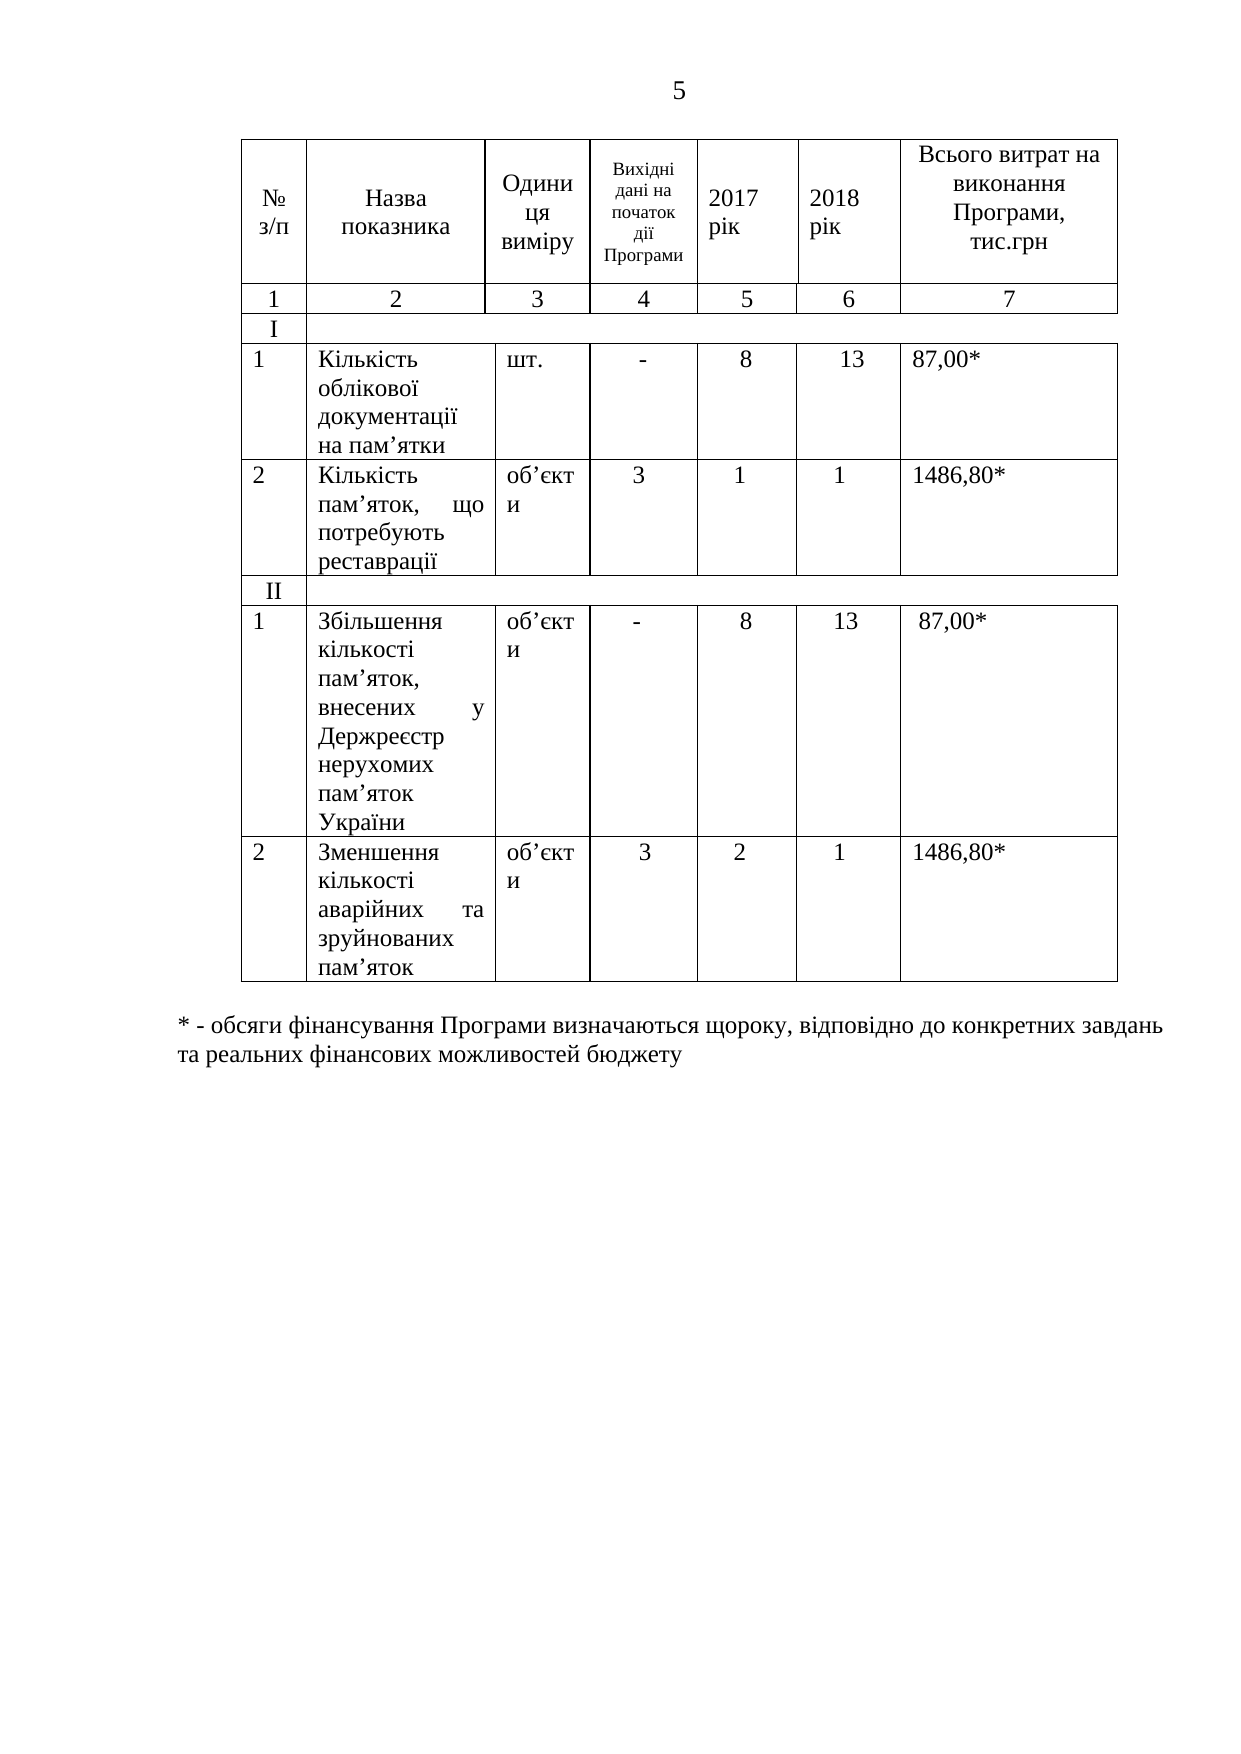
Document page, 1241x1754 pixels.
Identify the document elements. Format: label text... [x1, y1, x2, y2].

table_cell 3 [486, 284, 589, 313]
table_cell 87,00* [901, 606, 1117, 836]
table_cell - [591, 344, 697, 459]
table_cell 3 [591, 460, 697, 575]
table_cell Кількість облікової документації на пам’ятки [307, 344, 495, 459]
table_cell 6 [797, 284, 900, 313]
table_cell 2 [242, 460, 306, 575]
table_cell 4 [591, 284, 697, 313]
table_cell 1 [242, 284, 306, 313]
table_cell 2 [698, 837, 796, 981]
table_cell 1 [797, 837, 900, 981]
table_header Вихідні дані на початок дії Програми [591, 140, 697, 283]
table_cell 1 [242, 606, 306, 836]
table_cell об’єкти [496, 837, 589, 981]
table_cell 5 [698, 284, 796, 313]
table_cell об’єкти [496, 460, 589, 575]
table_cell 2 [242, 837, 306, 981]
table_header Всього витрат на виконання Програми, тис.грн [901, 140, 1117, 283]
table_cell 3 [591, 837, 697, 981]
table_cell 1 [698, 460, 796, 575]
table_header № з/п [242, 140, 306, 283]
table_cell 8 [698, 606, 796, 836]
table_header 2017 рік [698, 140, 798, 283]
text * - обсяги фінансування Програми визначаються щороку, відповідно до конкретних завдань та реальних фінансових можливостей бюджету [177, 1010, 1181, 1068]
table_cell 1 [242, 344, 306, 459]
table_header Назва показника [307, 140, 484, 283]
table_header Одиниця виміру [486, 140, 589, 283]
table_cell 2 [307, 284, 484, 313]
table_cell об’єкти [496, 606, 589, 836]
table_cell Кількість пам’яток, що потребують реставрації [307, 460, 495, 575]
table_cell Зменшення кількості аварійних та зруйнованих пам’яток [307, 837, 495, 981]
table_header 2018 рік [799, 140, 900, 283]
table_cell 8 [698, 344, 796, 459]
table_cell 7 [901, 284, 1117, 313]
table_cell І [242, 314, 306, 343]
table_cell - [591, 606, 697, 836]
table_cell 1486,80* [901, 837, 1117, 981]
table_cell ІІ [242, 576, 306, 605]
table_cell 87,00* [901, 344, 1117, 459]
table_cell 13 [797, 344, 900, 459]
table_cell Збільшення кількості пам’яток, внесених у Держреєстр нерухомих пам’яток України [307, 606, 495, 836]
table_cell шт. [496, 344, 589, 459]
table_cell 1486,80* [901, 460, 1117, 575]
table_cell 1 [797, 460, 900, 575]
table_cell 13 [797, 606, 900, 836]
